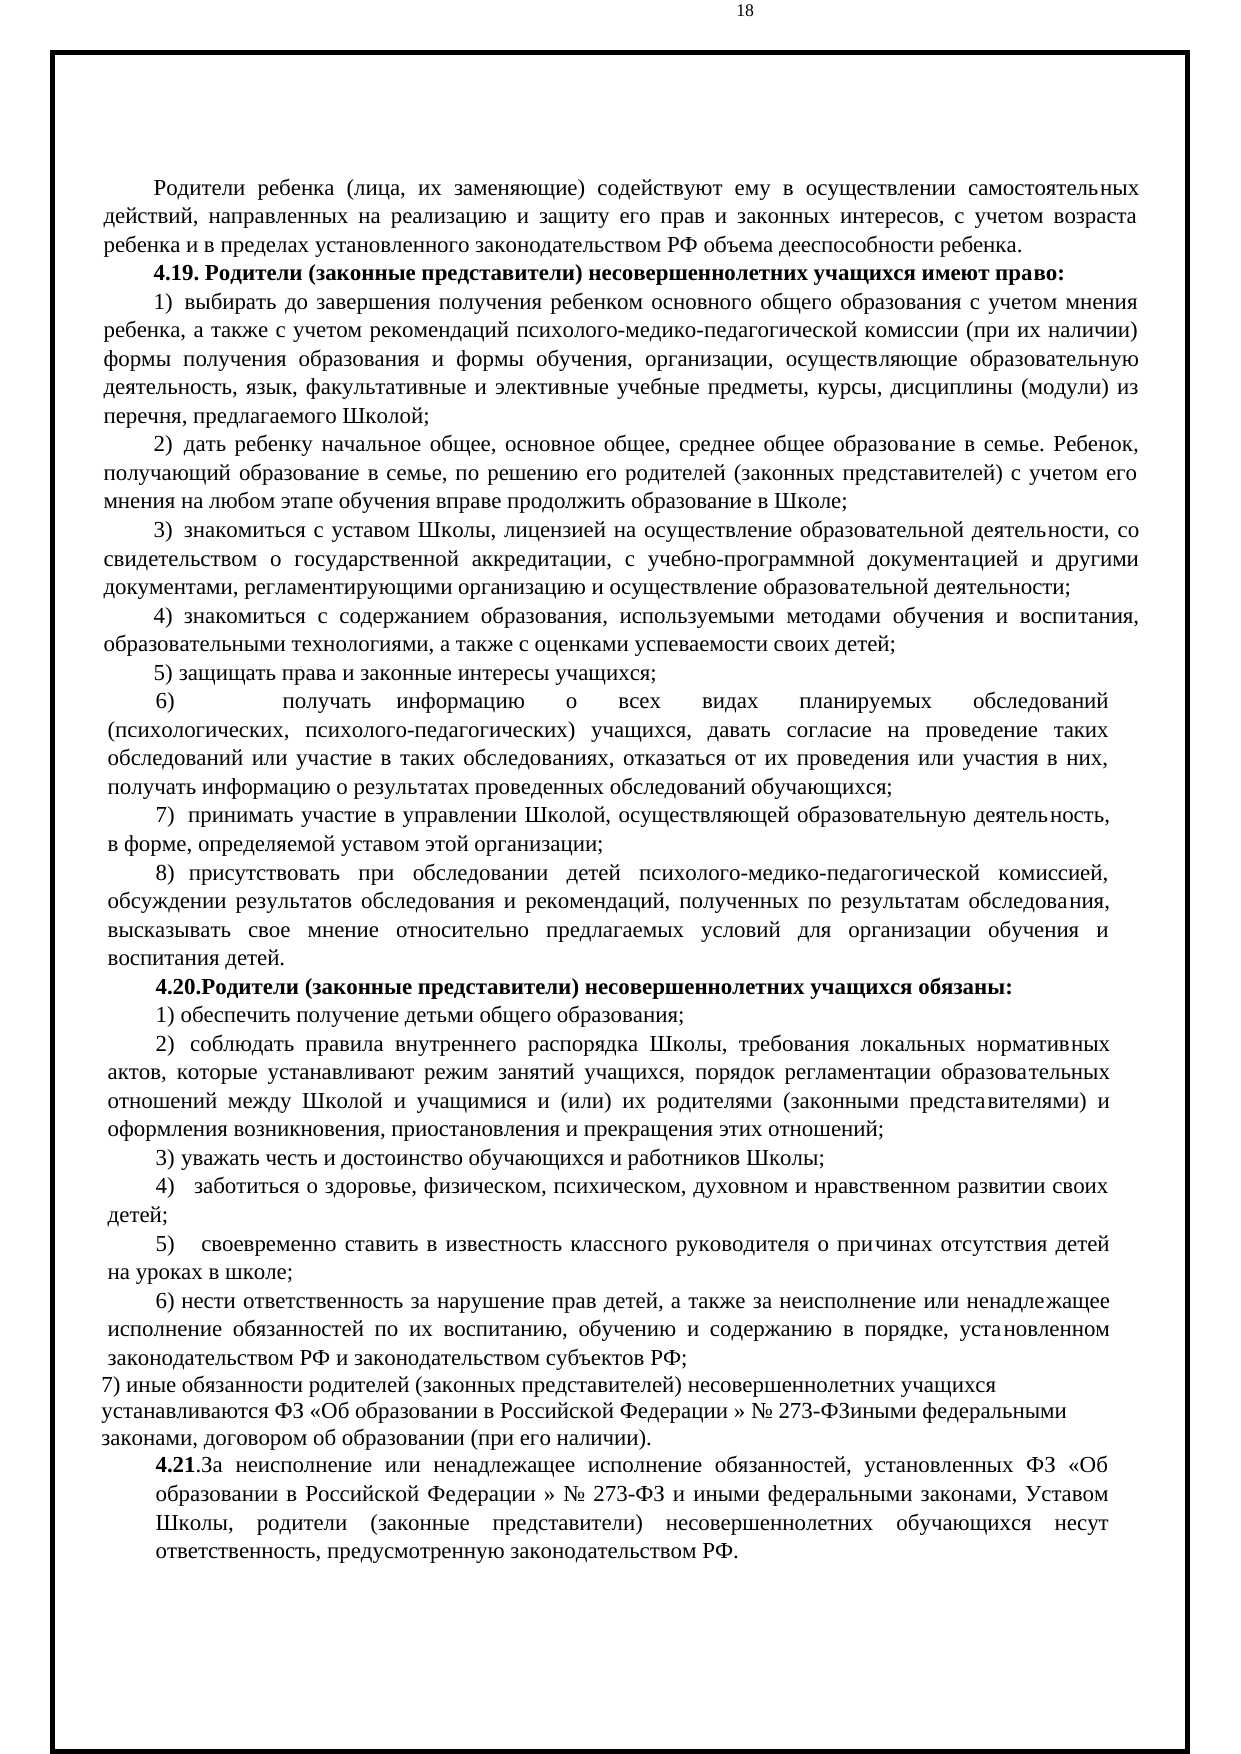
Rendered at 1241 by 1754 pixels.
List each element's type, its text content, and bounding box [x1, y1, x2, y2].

list уважать честь и достоинство обучающихся и работников Школы; [107, 1143, 1141, 1171]
text 4.20.Родители (законные представители) несовершеннолетних учащихся обязаны: [155, 971, 1141, 1000]
text Родители ребенка (лица, их заменяющие) содействуют ему в осуществлении самостоятельных действий, направленных на реализацию и защиту его прав и законных интересов, с учетом возраста ребенка и в пределах установленного законодательством РФ объема дееспособности ребенка. [103, 172, 1139, 258]
list соблюдать правила внутреннего распорядка Школы, требования локальных нормативных актов, которые устанавливают режим занятий учащихся, порядок регламентации образовательных отношений между Школой и учащимися и (или) их родителями (законными представителями) и оформления возникновения, приостановления и прекращения этих отношений; [107, 1028, 1110, 1143]
list присутствовать при обследовании детей психолого-медико-педагогической комиссией, обсуждении результатов обследования и рекомендаций, полученных по результатам обследования, высказывать свое мнение относительно предлагаемых условий для организации обучения и воспитания детей. [107, 857, 1110, 971]
list получать информацию о всех видах планируемых обследований (психологических, психолого-педагогических) учащихся, давать согласие на проведение таких обследований или участие в таких обследованиях, отказаться от их проведения или участия в них, получать информацию о результатах проведенных обследований обучающихся; [107, 686, 1110, 800]
list знакомиться с содержанием образования, используемыми методами обучения и воспитания, образовательными технологиями, а также с оценками успеваемости своих детей; [103, 600, 1139, 657]
list защищать права и законные интересы учащихся; [103, 657, 1141, 686]
text 7) иные обязанности родителей (законных представителей) несовершеннолетних учащихся устанавливаются ФЗ «Об образовании в Российской Федерации » № 273-ФЗиными федеральными законами, договором об образовании (при его наличии). [101, 1371, 1141, 1450]
list обеспечить получение детьми общего образования; [107, 1000, 1141, 1028]
list выбирать до завершения получения ребенком основного общего образования с учетом мнения ребенка, а также с учетом рекомендаций психолого-медико-педагогической комиссии (при их наличии) формы получения образования и формы обучения, организации, осуществляющие образовательную деятельность, язык, факультативные и элективные учебные предметы, курсы, дисциплины (модули) из перечня, предлагаемого Школой; [103, 286, 1139, 429]
list нести ответственность за нарушение прав детей, а также за неисполнение или ненадлежащее исполнение обязанностей по их воспитанию, обучению и содержанию в порядке, установленном законодательством РФ и законодательством субъектов РФ; [107, 1285, 1110, 1371]
text 4.21.За неисполнение или ненадлежащее исполнение обязанностей, установленных ФЗ «Об образовании в Российской Федерации » № 273-ФЗ и иными федеральными законами, Уставом Школы, родители (законные представители) несовершеннолетних обучающихся несут ответственность, предусмотренную законодательством РФ. [155, 1450, 1110, 1564]
list дать ребенку начальное общее, основное общее, среднее общее образование в семье. Ребенок, получающий образование в семье, по решению его родителей (законных представителей) с учетом его мнения на любом этапе обучения вправе продолжить образование в Школе; [103, 429, 1139, 515]
list своевременно ставить в известность классного руководителя о причинах отсутствия детей на уроках в школе; [107, 1228, 1110, 1285]
list знакомиться с уставом Школы, лицензией на осуществление образовательной деятельности, со свидетельством о государственной аккредитации, с учебно-программной документацией и другими документами, регламентирующими организацию и осуществление образовательной деятельности; [103, 515, 1139, 600]
text 4.19. Родители (законные представители) несовершеннолетних учащихся имеют право: [103, 258, 1139, 286]
list заботиться о здоровье, физическом, психическом, духовном и нравственном развитии своих детей; [107, 1171, 1110, 1228]
list принимать участие в управлении Школой, осуществляющей образовательную деятельность, в форме, определяемой уставом этой организации; [107, 800, 1110, 857]
